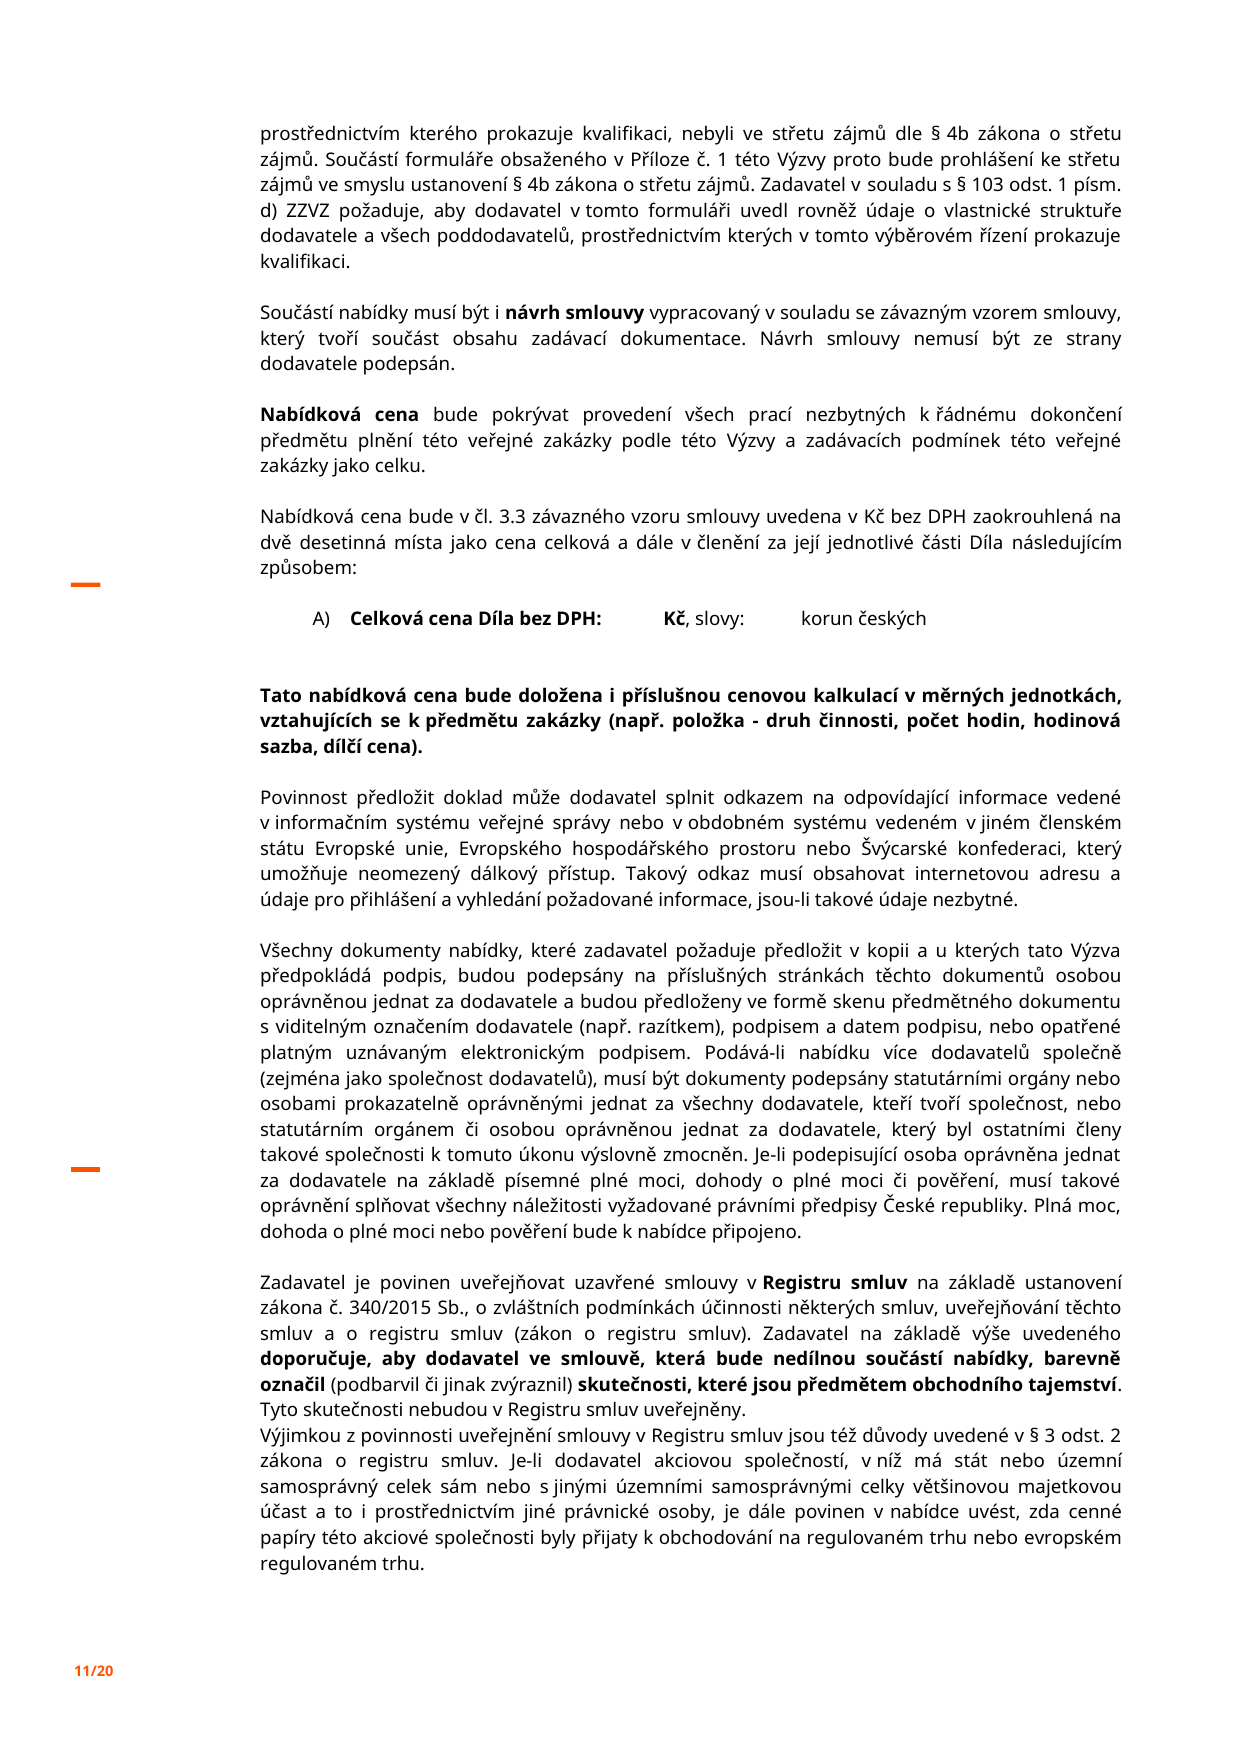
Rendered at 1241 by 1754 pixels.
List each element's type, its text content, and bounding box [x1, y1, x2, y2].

list Celková cena Díla bez DPH: Kč, slovy: korun českých [312, 606, 1122, 631]
text Nabídková cena bude v čl. 3.3 závazného vzoru smlouvy uvedena v Kč bez DPH zaokrouhlená na dvě desetinná místa jako cena celková a dále v členění za její jednotlivé části Díla následujícím způsobem: [216, 503, 1122, 580]
text Součástí nabídky musí být i návrh smlouvy vypracovaný v souladu se závazným vzorem smlouvy, který tvoří součást obsahu zadávací dokumentace. Návrh smlouvy nemusí být ze strany dodavatele podepsán. [260, 299, 1122, 376]
text Zadavatel je povinen uveřejňovat uzavřené smlouvy v Registru smluv na základě ustanovení zákona č. 340/2015 Sb., o zvláštních podmínkách účinnosti některých smluv, uveřejňování těchto smluv a o registru smluv (zákon o registru smluv). Zadavatel na základě výše uvedeného doporučuje, aby dodavatel ve smlouvě, která bude nedílnou součástí nabídky, barevně označil (podbarvil či jinak zvýraznil) skutečnosti, které jsou předmětem obchodního tajemství. Tyto skutečnosti nebudou v Registru smluv uveřejněny. [260, 1269, 1122, 1422]
text Všechny dokumenty nabídky, které zadavatel požaduje předložit v kopii a u kterých tato Výzva předpokládá podpis, budou podepsány na příslušných stránkách těchto dokumentů osobou oprávněnou jednat za dodavatele a budou předloženy ve formě skenu předmětného dokumentu s viditelným označením dodavatele (např. razítkem), podpisem a datem podpisu, nebo opatřené platným uznávaným elektronickým podpisem. Podává-li nabídku více dodavatelů společně (zejména jako společnost dodavatelů), musí být dokumenty podepsány statutárními orgány nebo osobami prokazatelně oprávněnými jednat za všechny dodavatele, kteří tvoří společnost, nebo statutárním orgánem či osobou oprávněnou jednat za dodavatele, který byl ostatními členy takové společnosti k tomuto úkonu výslovně zmocněn. Je-li podepisující osoba oprávněna jednat za dodavatele na základě písemné plné moci, dohody o plné moci či pověření, musí takové oprávnění splňovat všechny náležitosti vyžadované právními předpisy České republiky. Plná moc, dohoda o plné moci nebo pověření bude k nabídce připojeno. [260, 937, 1122, 1243]
text Nabídková cena bude pokrývat provedení všech prací nezbytných k řádnému dokončení předmětu plnění této veřejné zakázky podle této Výzvy a zadávacích podmínek této veřejné zakázky jako celku. [260, 401, 1122, 478]
text Povinnost předložit doklad může dodavatel splnit odkazem na odpovídající informace vedené v informačním systému veřejné správy nebo v obdobném systému vedeném v jiném členském státu Evropské unie, Evropského hospodářského prostoru nebo Švýcarské konfederaci, který umožňuje neomezený dálkový přístup. Takový odkaz musí obsahovat internetovou adresu a údaje pro přihlášení a vyhledání požadované informace, jsou-li takové údaje nezbytné. [260, 784, 1122, 912]
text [260, 121, 1122, 274]
text Tato nabídková cena bude doložena i příslušnou cenovou kalkulací v měrných jednotkách, vztahujících se k předmětu zakázky (např. položka - druh činnosti, počet hodin, hodinová sazba, dílčí cena). [260, 682, 1122, 759]
text Výjimkou z povinnosti uveřejnění smlouvy v Registru smluv jsou též důvody uvedené v § 3 odst. 2 zákona o registru smluv. Je-li dodavatel akciovou společností, v níž má stát nebo územní samosprávný celek sám nebo s jinými územními samosprávnými celky většinovou majetkovou účast a to i prostřednictvím jiné právnické osoby, je dále povinen v nabídce uvést, zda cenné papíry této akciové společnosti byly přijaty k obchodování na regulovaném trhu nebo evropském regulovaném trhu. [260, 1422, 1122, 1575]
